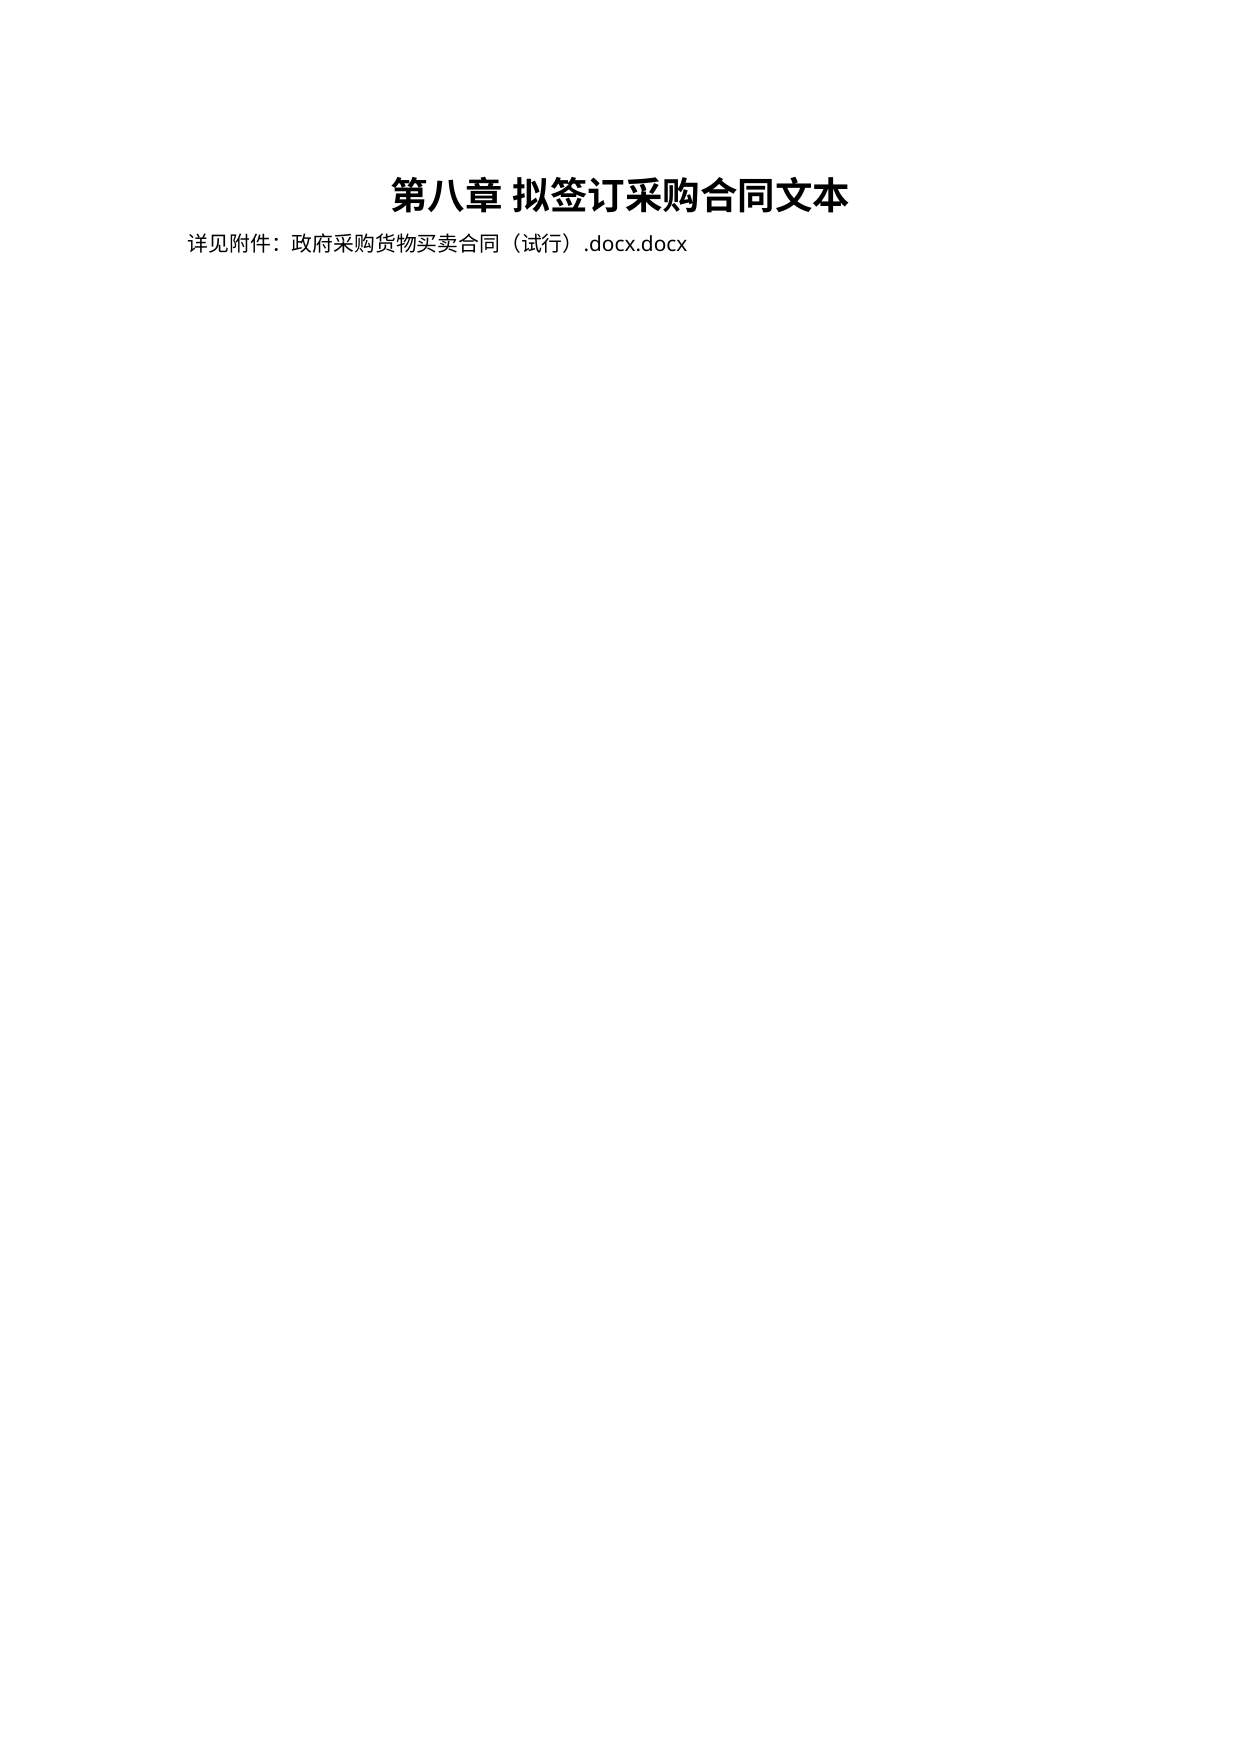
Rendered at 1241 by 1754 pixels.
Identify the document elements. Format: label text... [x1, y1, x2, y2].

text 详见附件：政府采购货物买卖合同（试行）.docx.docx [187, 227, 1053, 259]
text 第八章 拟签订采购合同文本 [187, 162, 1053, 227]
